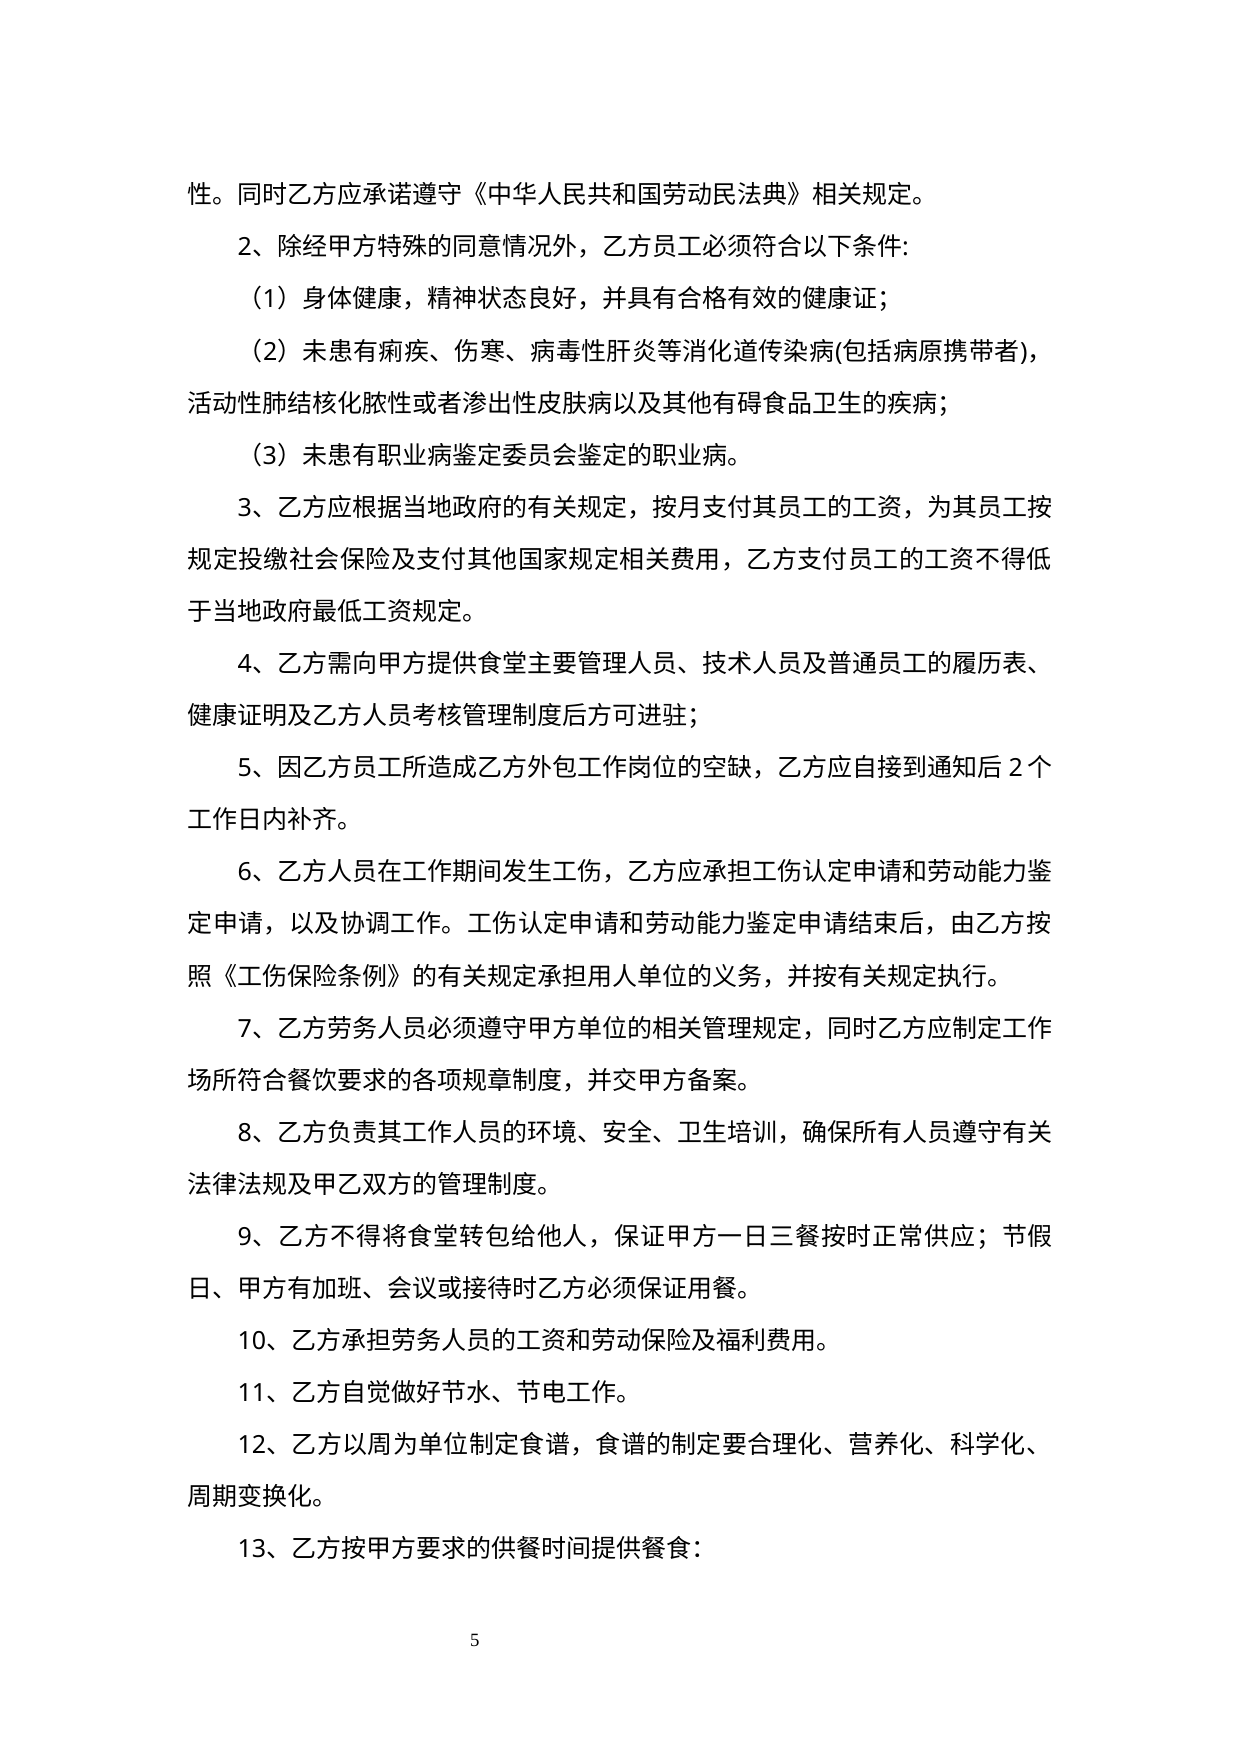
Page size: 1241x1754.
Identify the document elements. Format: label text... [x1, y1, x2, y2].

text 3、乙方应根据当地政府的有关规定，按月支付其员工的工资，为其员工按规定投缴社会保险及支付其他国家规定相关费用，乙方支付员工的工资不得低于当地政府最低工资规定。 [187, 474, 1053, 631]
text （1）身体健康，精神状态良好，并具有合格有效的健康证； [187, 266, 1053, 318]
text 4、乙方需向甲方提供食堂主要管理人员、技术人员及普通员工的履历表、健康证明及乙方人员考核管理制度后方可进驻； [187, 631, 1053, 735]
text 13、乙方按甲方要求的供餐时间提供餐食： [187, 1516, 1053, 1568]
text 2、除经甲方特殊的同意情况外，乙方员工必须符合以下条件: [187, 214, 1053, 266]
text 12、乙方以周为单位制定食谱，食谱的制定要合理化、营养化、科学化、周期变换化。 [187, 1412, 1053, 1516]
text 9、乙方不得将食堂转包给他人，保证甲方一日三餐按时正常供应；节假日、甲方有加班、会议或接待时乙方必须保证用餐。 [187, 1204, 1053, 1308]
text 11、乙方自觉做好节水、节电工作。 [187, 1360, 1053, 1412]
text 10、乙方承担劳务人员的工资和劳动保险及福利费用。 [187, 1308, 1053, 1360]
text 5、因乙方员工所造成乙方外包工作岗位的空缺，乙方应自接到通知后2个工作日内补齐。 [187, 735, 1053, 839]
text 8、乙方负责其工作人员的环境、安全、卫生培训，确保所有人员遵守有关法律法规及甲乙双方的管理制度。 [187, 1099, 1053, 1204]
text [187, 162, 1053, 214]
text （2）未患有痢疾、伤寒、病毒性肝炎等消化道传染病(包括病原携带者)，活动性肺结核化脓性或者渗出性皮肤病以及其他有碍食品卫生的疾病； [187, 318, 1053, 422]
text 7、乙方劳务人员必须遵守甲方单位的相关管理规定，同时乙方应制定工作场所符合餐饮要求的各项规章制度，并交甲方备案。 [187, 995, 1053, 1099]
text 6、乙方人员在工作期间发生工伤，乙方应承担工伤认定申请和劳动能力鉴定申请，以及协调工作。工伤认定申请和劳动能力鉴定申请结束后，由乙方按照《工伤保险条例》的有关规定承担用人单位的义务，并按有关规定执行。 [187, 839, 1053, 995]
text （3）未患有职业病鉴定委员会鉴定的职业病。 [187, 422, 1053, 474]
